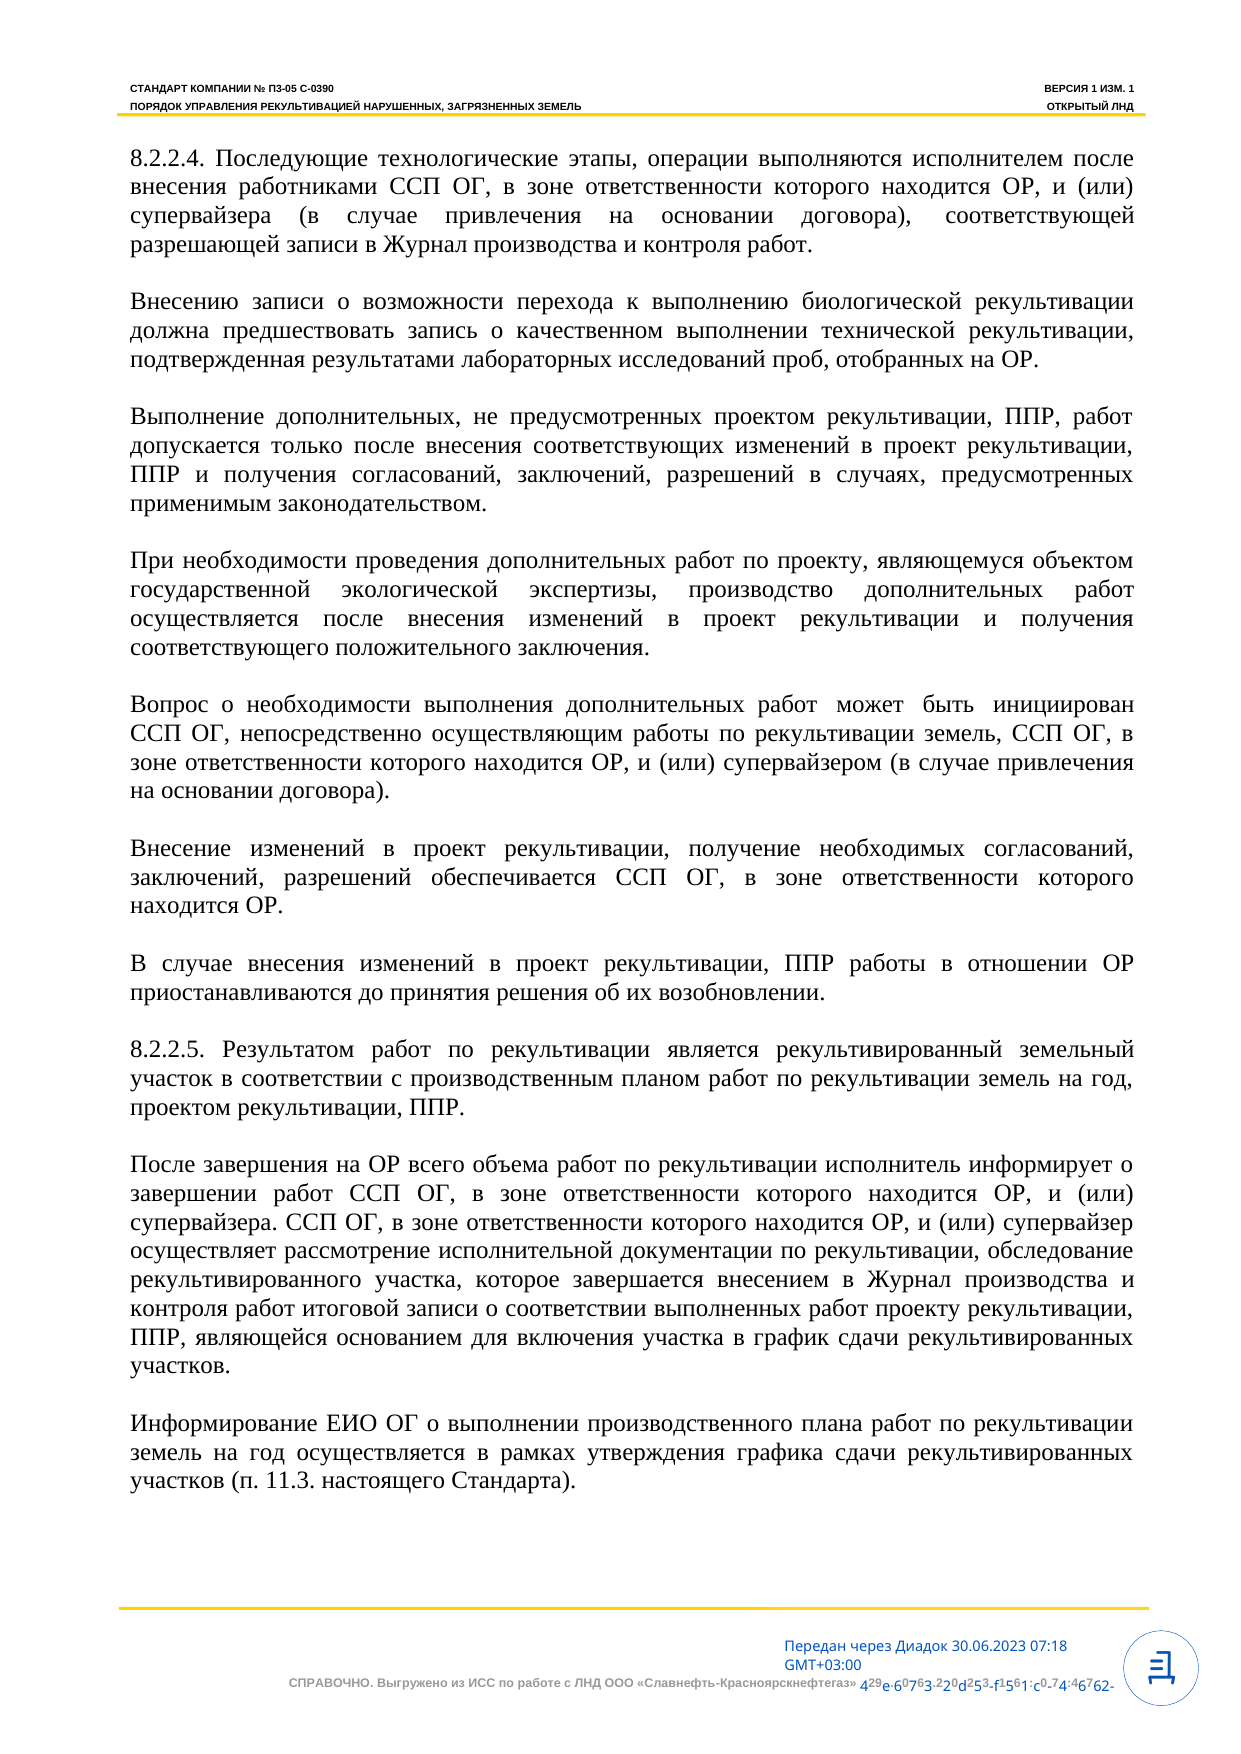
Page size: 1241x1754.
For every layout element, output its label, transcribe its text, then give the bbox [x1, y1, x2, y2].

text В случае внесения изменений в проект рекультивации, ППР работы в отношении ОР приостанавливаются до принятия решения об их возобновлении. [130, 948, 1134, 1005]
text После завершения на ОР всего объема работ по рекультивации исполнитель информирует о завершении работ ССП ОГ, в зоне ответственности которого находится ОР, и (или) супервайзера. ССП ОГ, в зоне ответственности которого находится ОР, и (или) супервайзер осуществляет рассмотрение исполнительной документации по рекультивации, обследование рекультивированного участка, которое завершается внесением в Журнал производства и контроля работ итоговой записи о соответствии выполненных работ проекту рекультивации, ППР, являющейся основанием для включения участка в график сдачи рекультивированных участков. [130, 1149, 1134, 1379]
text При необходимости проведения дополнительных работ по проекту, являющемуся объектом государственной экологической экспертизы, производство дополнительных работ осуществляется после внесения изменений в проект рекультивации и получения соответствующего положительного заключения. [130, 545, 1134, 660]
text Выполнение дополнительных, не предусмотренных проектом рекультивации, ППР, работ допускается только после внесения соответствующих изменений в проект рекультивации, ППР и получения согласований, заключений, разрешений в случаях, предусмотренных применимым законодательством. [130, 401, 1134, 516]
picture [709, 1587, 1241, 1734]
text Внесению записи о возможности перехода к выполнению биологической рекультивации должна предшествовать запись о качественном выполнении технической рекультивации, подтвержденная результатами лабораторных исследований проб, отобранных на ОР. [130, 286, 1134, 373]
text Внесение изменений в проект рекультивации, получение необходимых согласований, заключений, разрешений обеспечивается ССП ОГ, в зоне ответственности которого находится ОР. [130, 833, 1134, 919]
list Последующие технологические этапы, операции выполняются исполнителем после внесения работниками ССП ОГ, в зоне ответственности которого находится ОР, и (или) супервайзера (в случае привлечения на основании договора), соответствующей разрешающей записи в Журнал производства и контроля работ. [130, 143, 1135, 258]
text Информирование ЕИО ОГ о выполнении производственного плана работ по рекультивации земель на год осуществляется в рамках утверждения графика сдачи рекультивированных участков (п. 11.3. настоящего Стандарта). [130, 1408, 1134, 1494]
text Вопрос о необходимости выполнения дополнительных работ может быть инициирован ССП ОГ, непосредственно осуществляющим работы по рекультивации земель, ССП ОГ, в зоне ответственности которого находится ОР, и (или) супервайзером (в случае привлечения на основании договора). [130, 689, 1134, 804]
list Результатом работ по рекультивации является рекультивированный земельный участок в соответствии с производственным планом работ по рекультивации земель на год, проектом рекультивации, ППР. [130, 1034, 1134, 1120]
